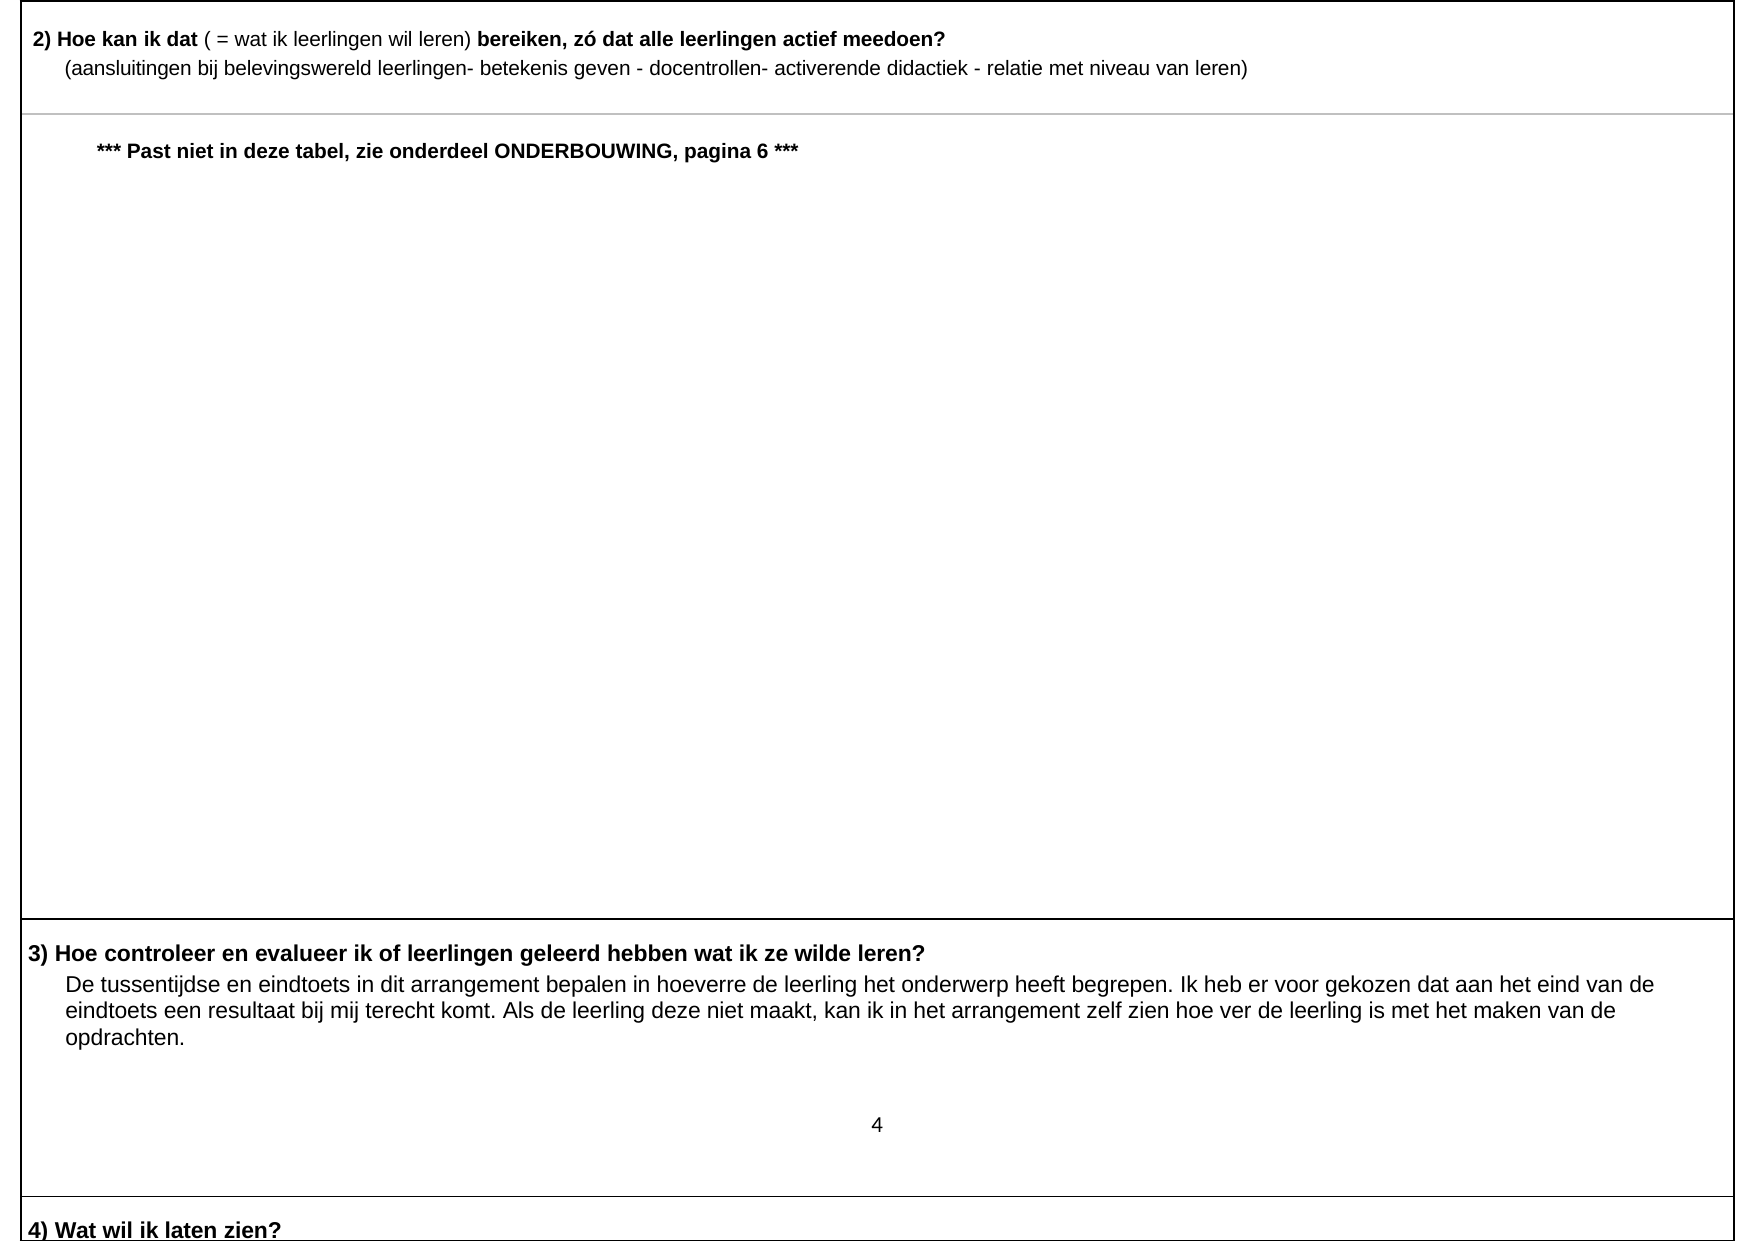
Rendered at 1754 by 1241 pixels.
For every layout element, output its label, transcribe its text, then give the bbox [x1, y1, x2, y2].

table_cell 3) Hoe controleer en evalueer ik of leerlingen geleerd hebben wat ik ze wilde leren? De tussentijdse en eindtoets in dit arrangement bepalen in hoeverre de leerling het onderwerp heeft begrepen. Ik heb er voor gekozen dat aan het eind van de eindtoets een resultaat bij mij terecht komt. Als de leerling deze niet maakt, kan ik in het arrangement zelf zien hoe ver de leerling is met het maken van de opdrachten. [22, 920, 1733, 1196]
table_cell *** Past niet in deze tabel, zie onderdeel ONDERBOUWING, pagina 6 *** [22, 115, 1733, 918]
table_header 2) Hoe kan ik dat ( = wat ik leerlingen wil leren) bereiken, zó dat alle leerlingen actief meedoen? (aansluitingen bij belevingswereld leerlingen- betekenis geven - docentrollen- activerende didactiek - relatie met niveau van leren) [22, 2, 1733, 113]
table_cell 4) Wat wil ik laten zien? Ik wil de studenten laten zien waarom het belangrijk is om de Present Simple en Present Perfect te beheersen. Ik wil ze ook laten zien dat dit op een leuke en interactieve manier geleerd en geoefend kan worden aan de hand van een digitaal arrangement. [22, 1197, 1733, 1240]
